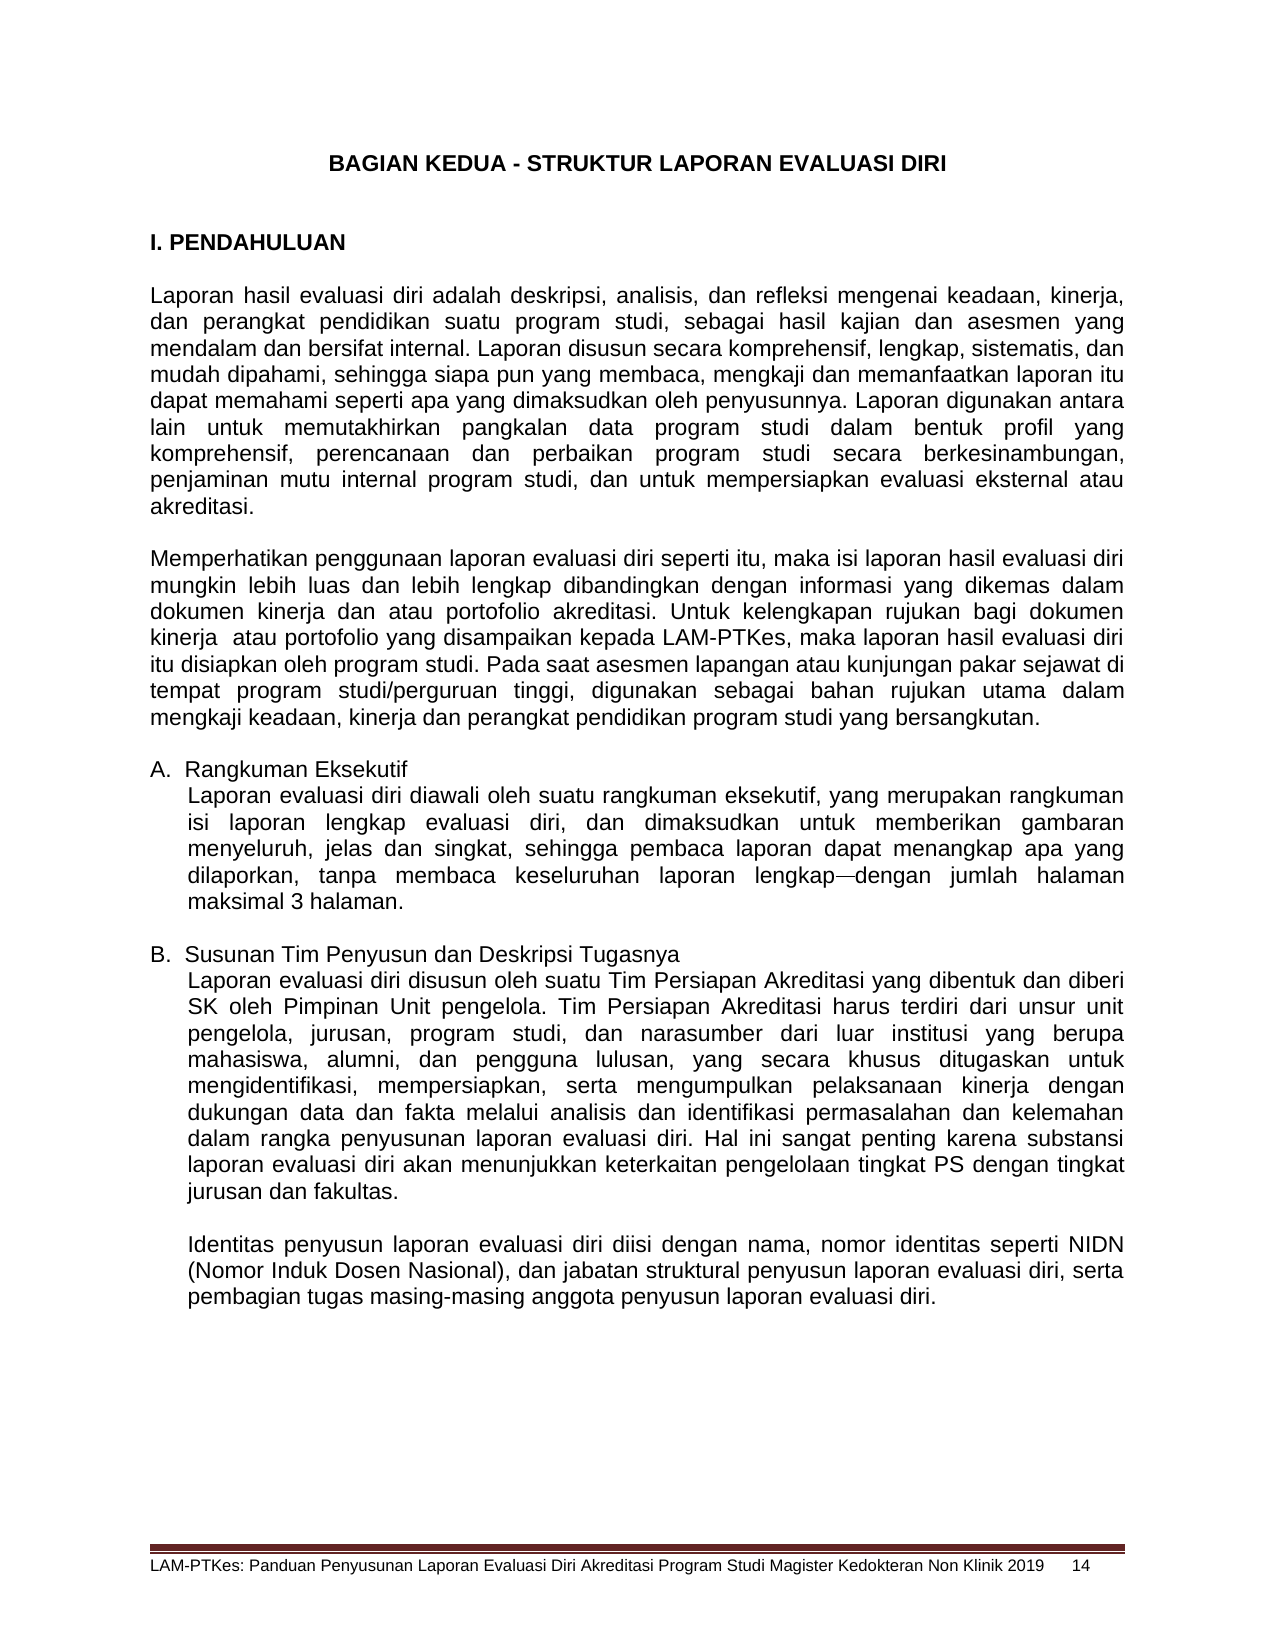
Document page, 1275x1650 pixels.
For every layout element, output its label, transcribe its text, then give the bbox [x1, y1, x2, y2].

subtitle B. Susunan Tim Penyusun dan Deskripsi Tugasnya [150, 941, 1125, 967]
subtitle BAGIAN KEDUA - STRUKTUR LAPORAN EVALUASI DIRI [150, 150, 1125, 176]
text Laporan hasil evaluasi diri adalah deskripsi, analisis, dan refleksi mengenai keadaan, kinerja, dan perangkat pendidikan suatu program studi, sebagai hasil kajian dan asesmen yang mendalam dan bersifat internal. Laporan disusun secara komprehensif, lengkap, sistematis, dan mudah dipahami, sehingga siapa pun yang membaca, mengkaji dan memanfaatkan laporan itu dapat memahami seperti apa yang dimaksudkan oleh penyusunnya. Laporan digunakan antara lain untuk memutakhirkan pangkalan data program studi dalam bentuk profil yang komprehensif, perencanaan dan perbaikan program studi secara berkesinambungan, penjaminan mutu internal program studi, dan untuk mempersiapkan evaluasi eksternal atau akreditasi. [150, 282, 1125, 519]
text Laporan evaluasi diri diawali oleh suatu rangkuman eksekutif, yang merupakan rangkuman isi laporan lengkap evaluasi diri, dan dimaksudkan untuk memberikan gambaran menyeluruh, jelas dan singkat, sehingga pembaca laporan dapat menangkap apa yang dilaporkan, tanpa membaca keseluruhan laporan lengkap dengan jumlah halaman maksimal 3 halaman. [187, 782, 1125, 914]
subtitle I. PENDAHULUAN [150, 229, 1125, 255]
subtitle A. Rangkuman Eksekutif [150, 756, 1125, 782]
text Laporan evaluasi diri disusun oleh suatu Tim Persiapan Akreditasi yang dibentuk dan diberi SK oleh Pimpinan Unit pengelola. Tim Persiapan Akreditasi harus terdiri dari unsur unit pengelola, jurusan, program studi, dan narasumber dari luar institusi yang berupa mahasiswa, alumni, dan pengguna lulusan, yang secara khusus ditugaskan untuk mengidentifikasi, mempersiapkan, serta mengumpulkan pelaksanaan kinerja dengan dukungan data dan fakta melalui analisis dan identifikasi permasalahan dan kelemahan dalam rangka penyusunan laporan evaluasi diri. Hal ini sangat penting karena substansi laporan evaluasi diri akan menunjukkan keterkaitan pengelolaan tingkat PS dengan tingkat jurusan dan fakultas. [187, 967, 1125, 1204]
text Memperhatikan penggunaan laporan evaluasi diri seperti itu, maka isi laporan hasil evaluasi diri mungkin lebih luas dan lebih lengkap dibandingkan dengan informasi yang dikemas dalam dokumen kinerja dan atau portofolio akreditasi. Untuk kelengkapan rujukan bagi dokumen kinerja atau portofolio yang disampaikan kepada LAM-PTKes, maka laporan hasil evaluasi diri itu disiapkan oleh program studi. Pada saat asesmen lapangan atau kunjungan pakar sejawat di tempat program studi/perguruan tinggi, digunakan sebagai bahan rujukan utama dalam mengkaji keadaan, kinerja dan perangkat pendidikan program studi yang bersangkutan. [150, 545, 1125, 730]
text Identitas penyusun laporan evaluasi diri diisi dengan nama, nomor identitas seperti NIDN (Nomor Induk Dosen Nasional), dan jabatan struktural penyusun laporan evaluasi diri, serta pembagian tugas masing-masing anggota penyusun laporan evaluasi diri. [187, 1231, 1125, 1309]
